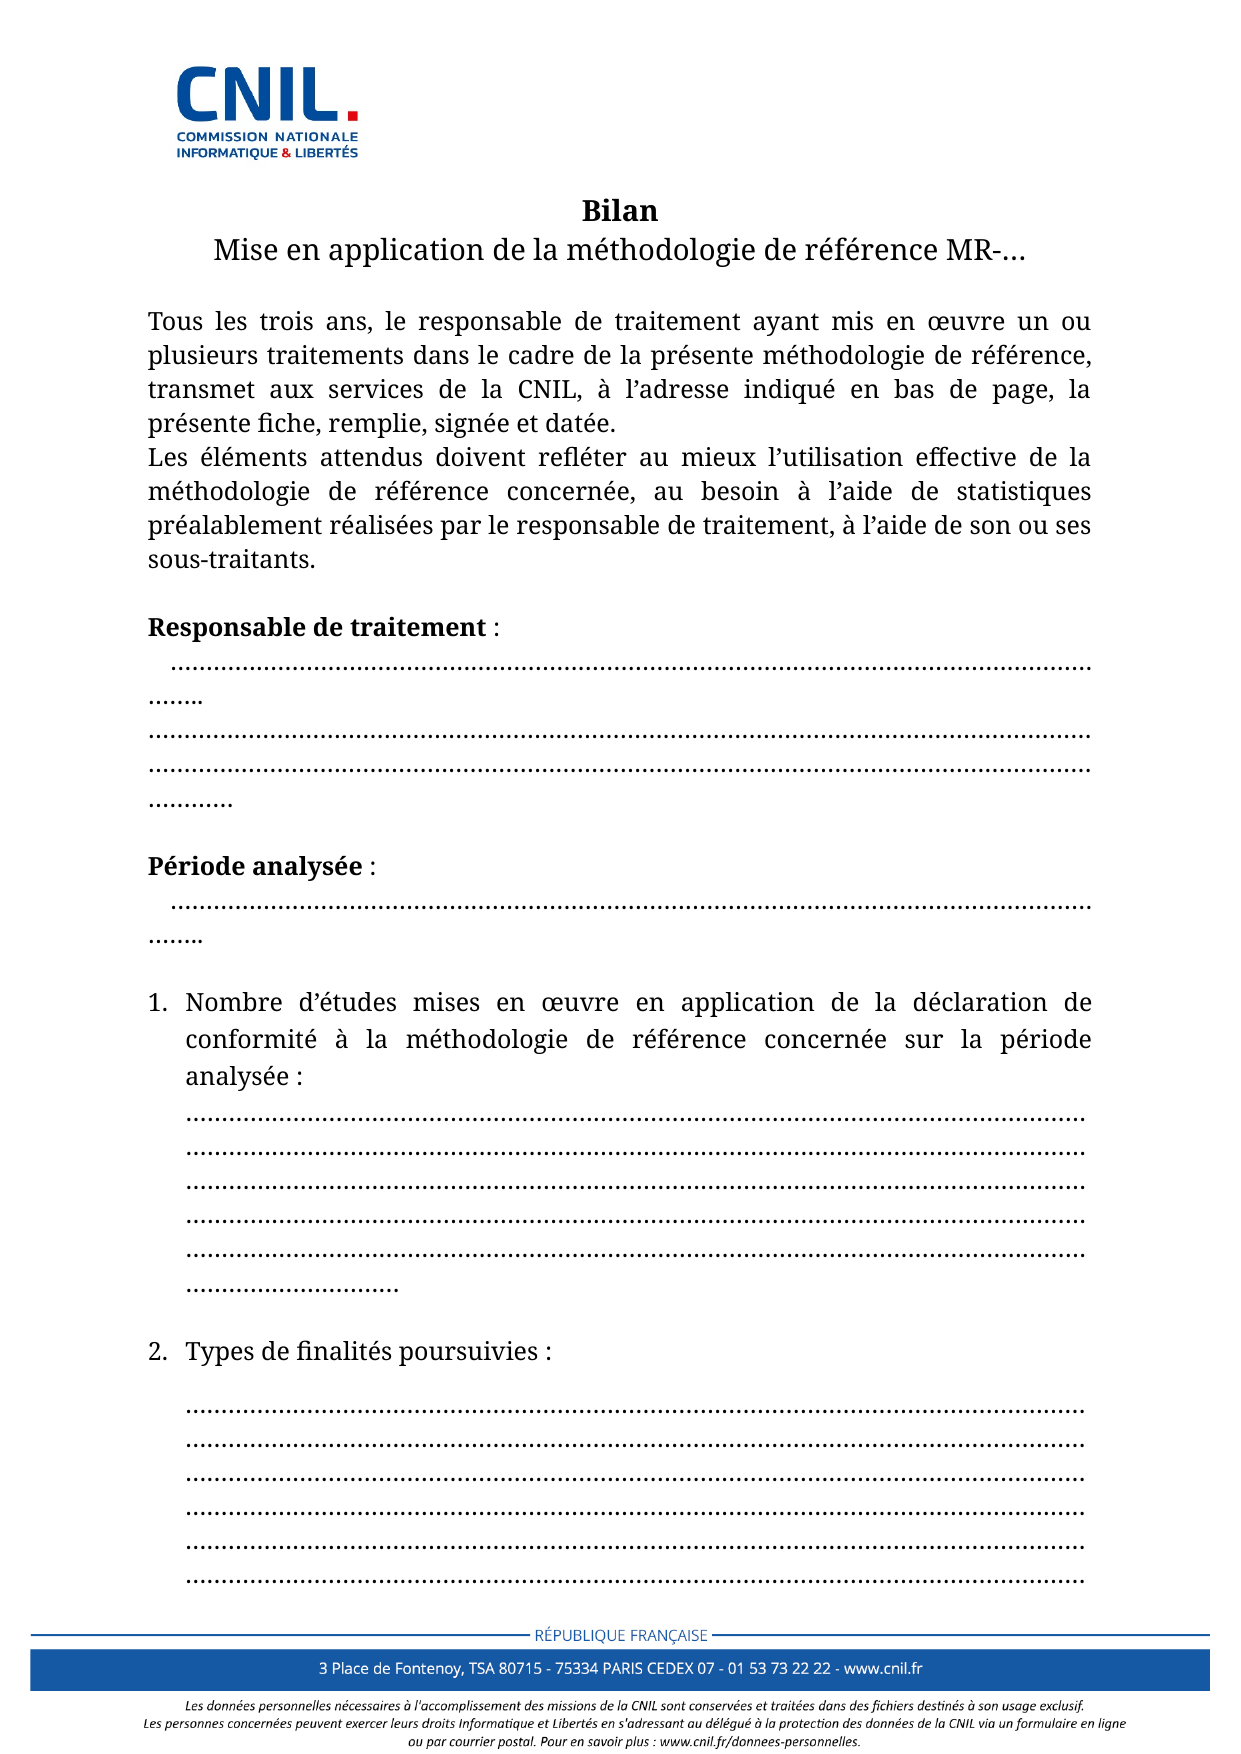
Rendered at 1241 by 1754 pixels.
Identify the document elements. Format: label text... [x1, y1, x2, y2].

text Bilan [148, 190, 1093, 229]
list Nombre d’études mises en œuvre en application de la déclaration de conformité à la méthodologie de référence concernée sur la période analysée : [148, 984, 1093, 1092]
list ………………………………………………………………………………………………………………………………………………………………………………………………………………………………………………………………………………………………………………………………………………………………………………………………………………………………………………………………………………………………………………………………………………………………………………………………………… [185, 1095, 1093, 1299]
text ……………………………………………………………………………………………………………………….. [148, 882, 1093, 951]
text Les éléments attendus doivent refléter au mieux l’utilisation effective de la méthodologie de référence concernée, au besoin à l’aide de statistiques préalablement réalisées par le responsable de traitement, à l’aide de son ou ses sous-traitants. [148, 439, 1093, 576]
text Responsable de traitement : [148, 610, 1093, 644]
picture [147, 29, 388, 190]
picture [30, 1624, 1210, 1754]
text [185, 1387, 1093, 1591]
text Tous les trois ans, le responsable de traitement ayant mis en œuvre un ou plusieurs traitements dans le cadre de la présente méthodologie de référence, transmet aux services de la CNIL, à l’adresse indiqué en bas de page, la présente fiche, remplie, signée et datée. [148, 303, 1093, 439]
text Mise en application de la méthodologie de référence MR-… [148, 229, 1093, 269]
text Période analysée : [148, 848, 1093, 882]
text ……………………………………………………………………………………………………………………….. …………………………………………………………………………………………………………………………………………………………………………………………………………………………………………………… [148, 644, 1093, 814]
list Types de finalités poursuivies : [148, 1333, 1093, 1367]
